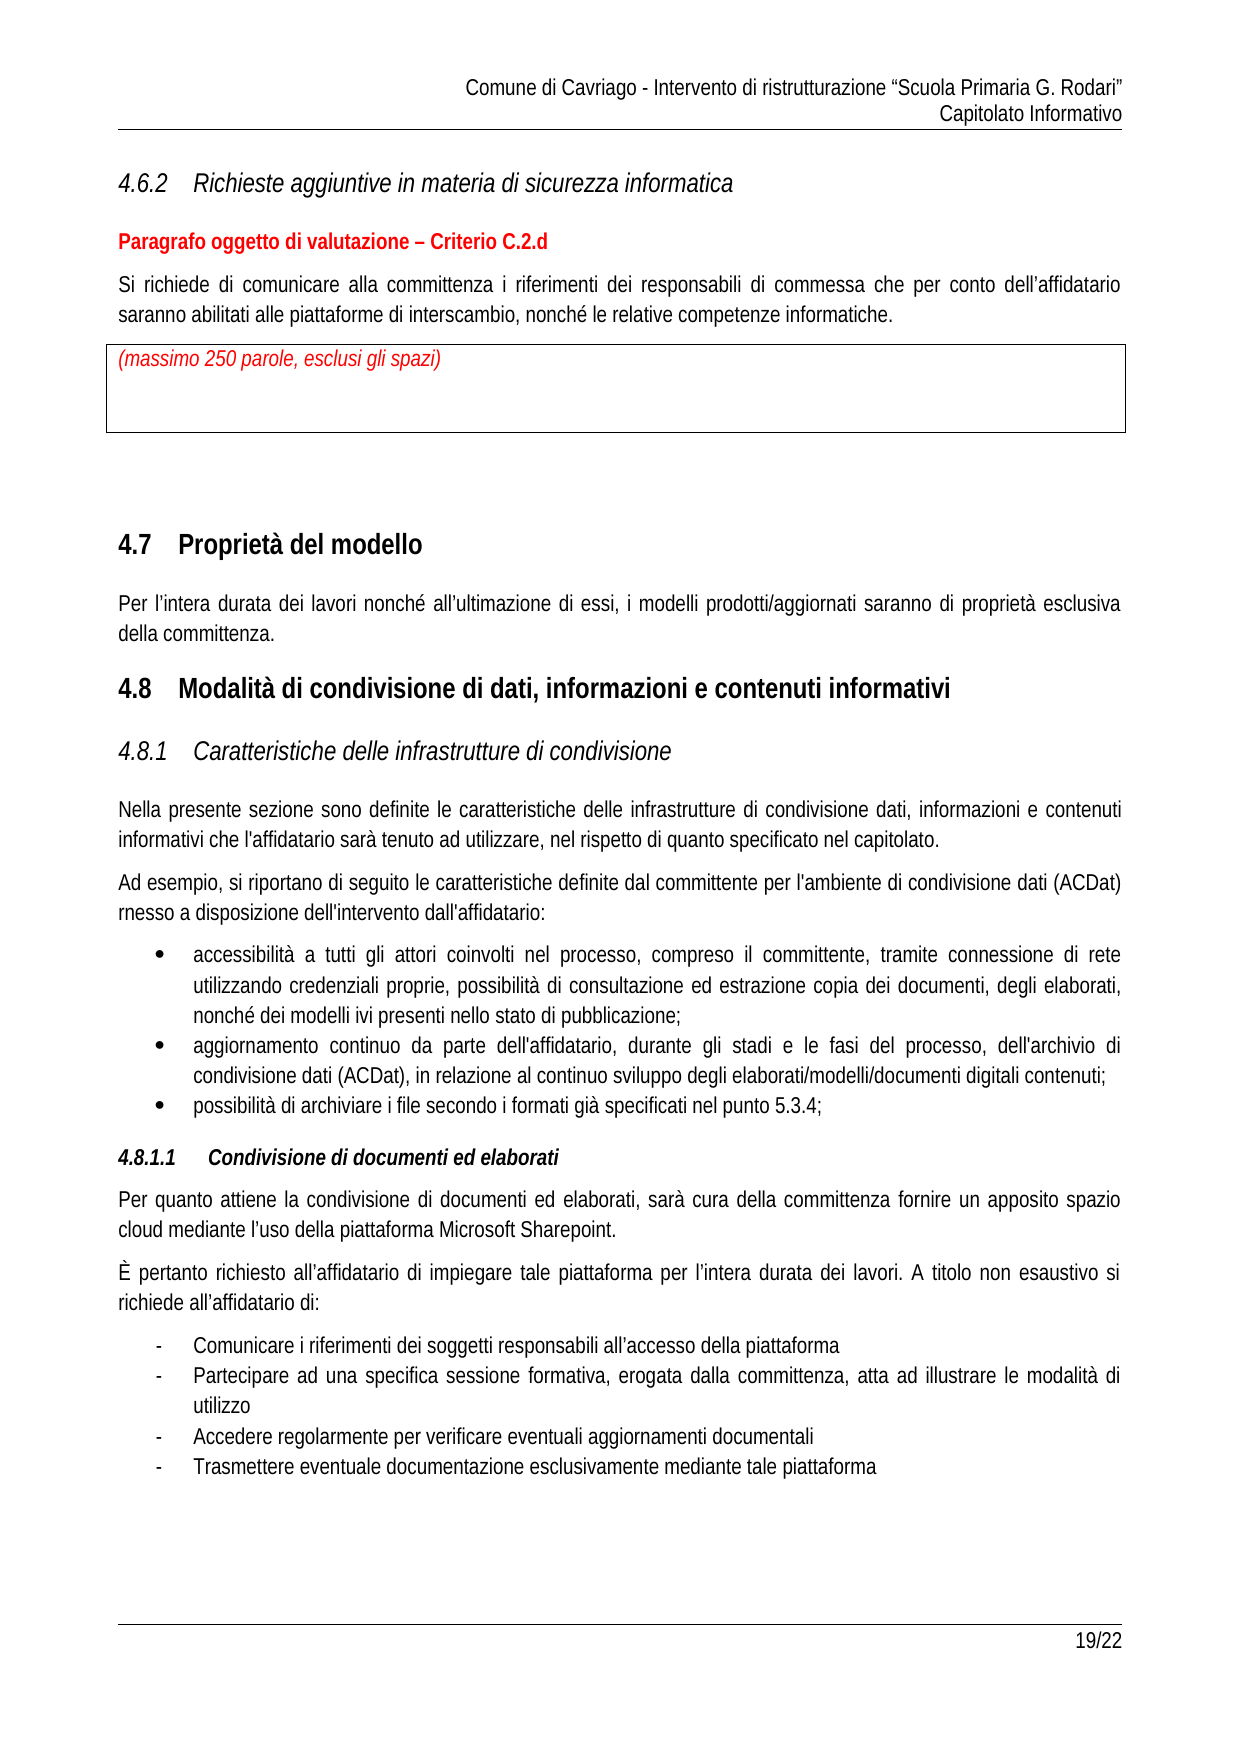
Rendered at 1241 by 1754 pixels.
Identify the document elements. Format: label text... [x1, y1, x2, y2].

table_header (massimo 250 parole, esclusi gli spazi) [107, 345, 1125, 432]
list accessibilità a tutti gli attori coinvolti nel processo, compreso il committente, tramite connessione di rete utilizzando credenziali proprie, possibilità di consultazione ed estrazione copia dei documenti, degli elaborati, nonché dei modelli ivi presenti nello stato di pubblicazione; [156, 941, 1122, 1028]
list Partecipare ad una specifica sessione formativa, erogata dalla committenza, atta ad illustrare le modalità di utilizzo [156, 1362, 1122, 1419]
list aggiornamento continuo da parte dell'affidatario, durante gli stadi e le fasi del processo, dell'archivio di condivisione dati (ACDat), in relazione al continuo sviluppo degli elaborati/modelli/documenti digitali contenuti; [156, 1032, 1122, 1088]
text Ad esempio, si riportano di seguito le caratteristiche definite dal committente per l'ambiente di condivisione dati (ACDat) rnesso a disposizione dell'intervento dall'affidatario: [118, 868, 1122, 925]
list Comunicare i riferimenti dei soggetti responsabili all’accesso della piattaforma [156, 1332, 1122, 1358]
text Per quanto attiene la condivisione di documenti ed elaborati, sarà cura della committenza fornire un apposito spazio cloud mediante l’uso della piattaforma Microsoft Sharepoint. [118, 1186, 1122, 1243]
list Accedere regolarmente per verificare eventuali aggiornamenti documentali [156, 1423, 1122, 1449]
text Si richiede di comunicare alla committenza i riferimenti dei responsabili di commessa che per conto dell’affidatario saranno abilitati alle piattaforme di interscambio, nonché le relative competenze informatiche. [118, 271, 1122, 327]
subtitle Proprietà del modello [118, 527, 1122, 560]
text Per l’intera durata dei lavori nonché all’ultimazione di essi, i modelli prodotti/aggiornati saranno di proprietà esclusiva della committenza. [118, 590, 1122, 647]
subtitle Caratteristiche delle infrastrutture di condivisione [118, 735, 1122, 766]
subtitle Modalità di condivisione di dati, informazioni e contenuti informativi [118, 671, 1122, 705]
list possibilità di archiviare i file secondo i formati già specificati nel punto 5.3.4; [156, 1092, 1122, 1119]
text Nella presente sezione sono definite le caratteristiche delle infrastrutture di condivisione dati, informazioni e contenuti informativi che l'affidatario sarà tenuto ad utilizzare, nel rispetto di quanto specificato nel capitolato. [118, 796, 1122, 852]
subtitle Condivisione di documenti ed elaborati [118, 1143, 1122, 1170]
subtitle Richieste aggiuntive in materia di sicurezza informatica [118, 167, 1122, 198]
list Trasmettere eventuale documentazione esclusivamente mediante tale piattaforma [156, 1453, 1122, 1479]
text Paragrafo oggetto di valutazione – Criterio C.2.d [118, 228, 1122, 254]
